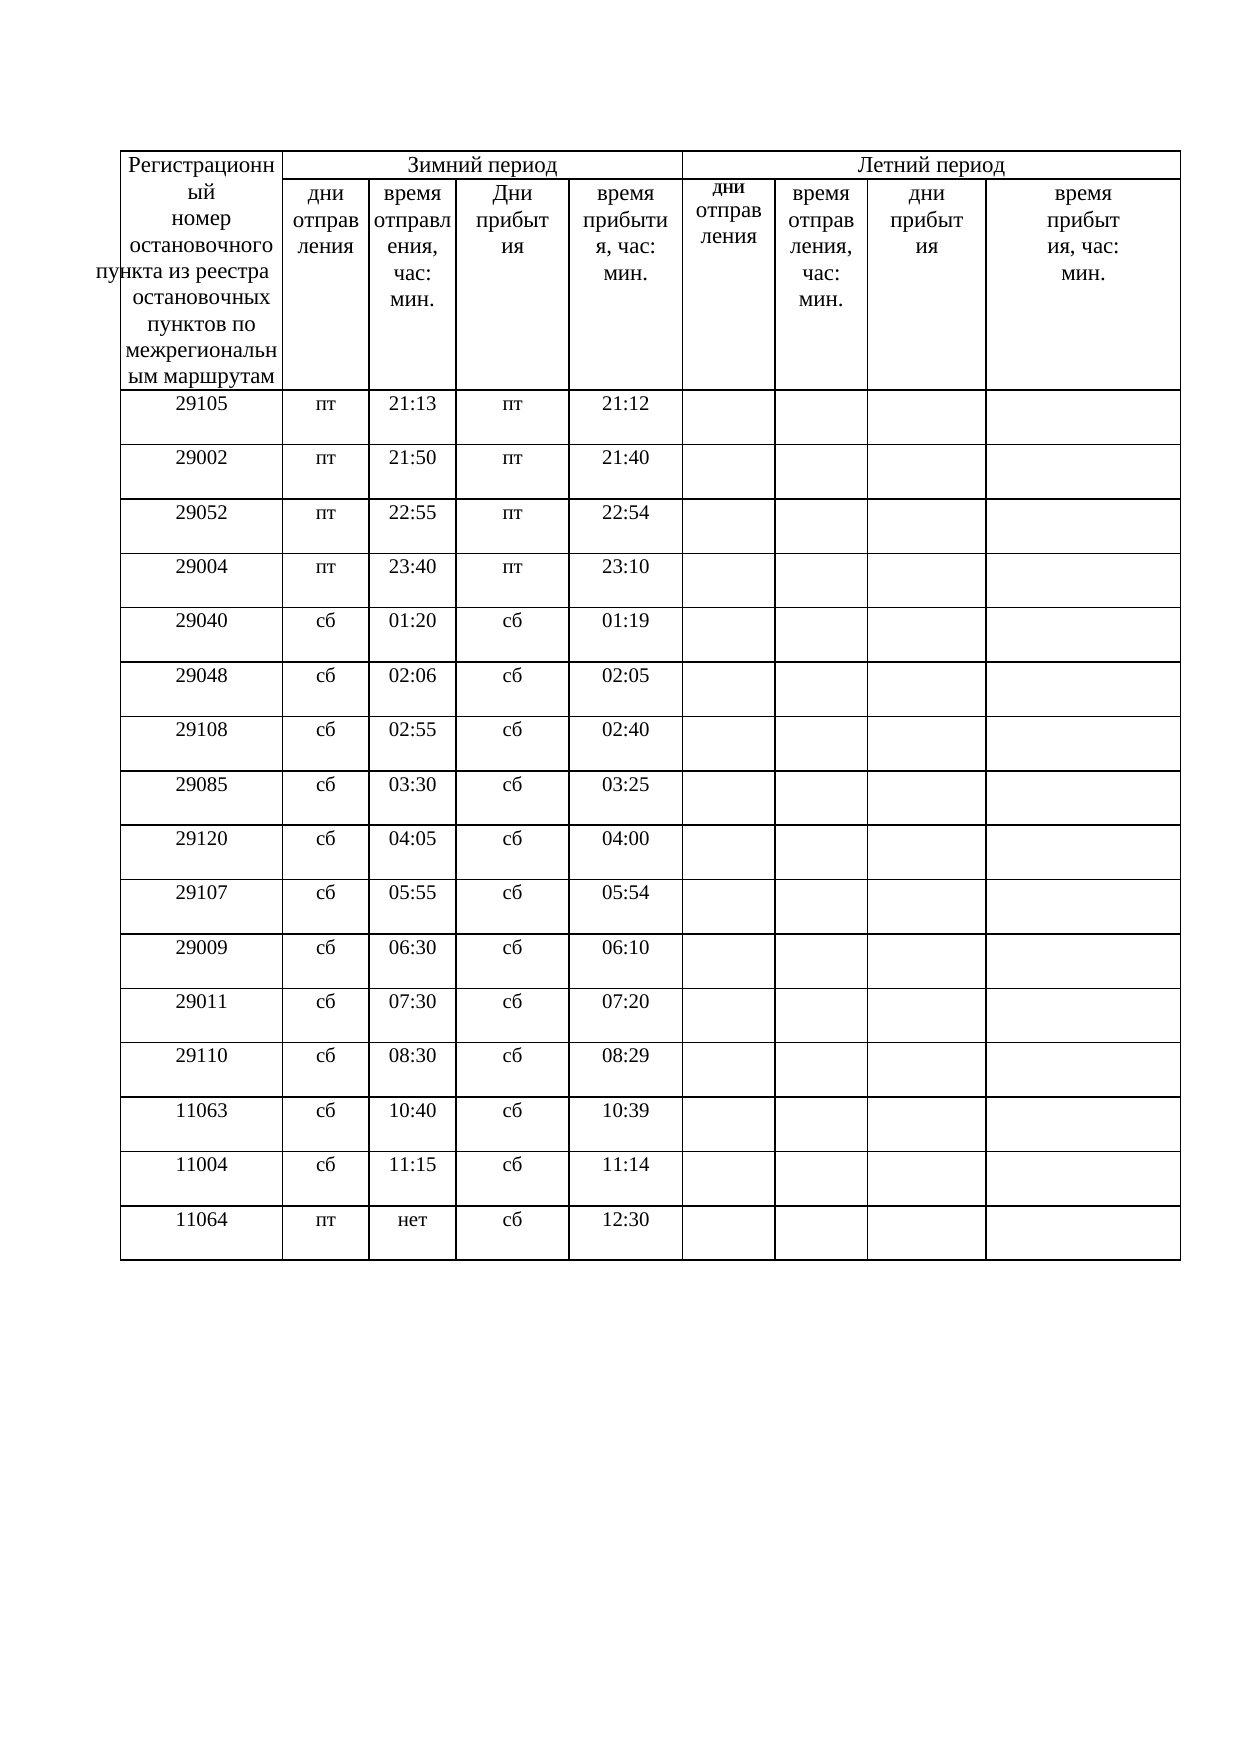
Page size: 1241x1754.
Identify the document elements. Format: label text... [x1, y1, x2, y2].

table_cell время прибыти я, час: мин. [570, 180, 682, 389]
table_cell 11064 [121, 1207, 282, 1259]
table_cell время прибыт ия, час: мин. [987, 180, 1180, 389]
table_cell 05:55 [370, 880, 455, 933]
table_cell сб [457, 1152, 568, 1205]
table_cell [683, 663, 774, 716]
table_cell [987, 500, 1180, 552]
table_cell дни прибыт ия [868, 180, 985, 389]
table_cell время отправл ения, час: мин. [370, 180, 455, 389]
table_cell пт [283, 500, 368, 552]
table_header Летний период [683, 152, 1180, 178]
table_cell [868, 935, 985, 987]
table_cell 11004 [121, 1152, 282, 1205]
table_cell 12:30 [570, 1207, 682, 1259]
table_cell [868, 500, 985, 552]
table_cell сб [457, 1098, 568, 1151]
table_cell 29002 [121, 445, 282, 498]
table_cell [776, 826, 867, 879]
table_cell [987, 989, 1180, 1042]
table_cell 21:40 [570, 445, 682, 498]
table_cell сб [283, 935, 368, 987]
table_cell [987, 935, 1180, 987]
table_cell [987, 391, 1180, 444]
table_cell [776, 1152, 867, 1205]
table_cell сб [283, 1152, 368, 1205]
table_cell [987, 1152, 1180, 1205]
table_cell сб [457, 717, 568, 770]
table_cell [776, 717, 867, 770]
table_header Зимний период [283, 152, 682, 178]
table_cell 03:30 [370, 772, 455, 824]
table_cell [683, 717, 774, 770]
table_cell 06:30 [370, 935, 455, 987]
table_cell [683, 445, 774, 498]
table_cell 03:25 [570, 772, 682, 824]
table_cell [868, 554, 985, 607]
table_cell [868, 1098, 985, 1151]
table_cell [987, 1207, 1180, 1259]
table_cell [987, 1098, 1180, 1151]
table_cell [868, 989, 985, 1042]
table_cell [776, 608, 867, 661]
table_cell 01:20 [370, 608, 455, 661]
table_cell [776, 1043, 867, 1096]
table_cell 07:20 [570, 989, 682, 1042]
table_cell [987, 554, 1180, 607]
table_cell 01:19 [570, 608, 682, 661]
table_cell [987, 1043, 1180, 1096]
table_cell [683, 1152, 774, 1205]
table_cell [868, 717, 985, 770]
table_cell 02:05 [570, 663, 682, 716]
table_cell 08:29 [570, 1043, 682, 1096]
table_cell 21:13 [370, 391, 455, 444]
table_cell сб [283, 717, 368, 770]
table_cell [776, 500, 867, 552]
table_cell 29011 [121, 989, 282, 1042]
table_cell 11063 [121, 1098, 282, 1151]
table_cell [683, 826, 774, 879]
table_cell 29120 [121, 826, 282, 879]
table_cell сб [457, 608, 568, 661]
table_cell сб [457, 989, 568, 1042]
table_cell [683, 772, 774, 824]
table_cell [987, 772, 1180, 824]
table_cell [683, 554, 774, 607]
table_cell пт [457, 445, 568, 498]
table_cell 23:10 [570, 554, 682, 607]
table_cell [683, 989, 774, 1042]
table_cell пт [283, 554, 368, 607]
table_cell сб [283, 880, 368, 933]
table_cell [868, 826, 985, 879]
table_cell 06:10 [570, 935, 682, 987]
table_cell 07:30 [370, 989, 455, 1042]
table_cell [683, 880, 774, 933]
table_cell [683, 608, 774, 661]
table_cell [987, 880, 1180, 933]
table_cell 22:54 [570, 500, 682, 552]
table_cell [987, 608, 1180, 661]
table_cell [776, 391, 867, 444]
table_cell сб [283, 608, 368, 661]
table_cell 10:39 [570, 1098, 682, 1151]
table_cell пт [283, 1207, 368, 1259]
table_cell [868, 1152, 985, 1205]
table_cell 02:55 [370, 717, 455, 770]
table_cell 29105 [121, 391, 282, 444]
table_cell сб [457, 935, 568, 987]
table_cell 11:15 [370, 1152, 455, 1205]
table_cell сб [457, 663, 568, 716]
table_cell дни отправ ления [283, 180, 368, 389]
table_cell 29110 [121, 1043, 282, 1096]
table_cell время отправ ления, час: мин. [776, 180, 867, 389]
table_cell [868, 608, 985, 661]
table_cell пт [457, 500, 568, 552]
table_cell 04:05 [370, 826, 455, 879]
table_cell 29107 [121, 880, 282, 933]
table_cell [868, 772, 985, 824]
table_cell пт [457, 391, 568, 444]
table_cell сб [283, 826, 368, 879]
table_cell 22:55 [370, 500, 455, 552]
table_cell 29108 [121, 717, 282, 770]
table_cell сб [283, 1098, 368, 1151]
table_cell сб [457, 1207, 568, 1259]
table_cell 29052 [121, 500, 282, 552]
table_cell сб [283, 772, 368, 824]
table_cell [776, 772, 867, 824]
table_cell 05:54 [570, 880, 682, 933]
table_cell 02:06 [370, 663, 455, 716]
table_cell сб [457, 1043, 568, 1096]
table_cell [776, 663, 867, 716]
table_cell 21:50 [370, 445, 455, 498]
table_cell 29085 [121, 772, 282, 824]
table_cell [683, 1043, 774, 1096]
table_cell сб [457, 826, 568, 879]
table_cell [776, 1207, 867, 1259]
table_cell сб [283, 1043, 368, 1096]
table_cell пт [283, 445, 368, 498]
table_cell [776, 935, 867, 987]
table_cell [987, 826, 1180, 879]
table_cell [776, 880, 867, 933]
table_cell [776, 554, 867, 607]
table_cell 29004 [121, 554, 282, 607]
table_cell ДНИ отправ ления [683, 180, 774, 389]
table_cell 23:40 [370, 554, 455, 607]
table_cell сб [283, 663, 368, 716]
table_cell сб [457, 880, 568, 933]
table_cell 02:40 [570, 717, 682, 770]
table_cell 11:14 [570, 1152, 682, 1205]
table_cell [683, 1098, 774, 1151]
table_cell [683, 935, 774, 987]
table_cell [987, 717, 1180, 770]
table_cell [868, 663, 985, 716]
table_cell сб [283, 989, 368, 1042]
table_cell 08:30 [370, 1043, 455, 1096]
table_cell [868, 391, 985, 444]
table_cell [987, 663, 1180, 716]
table_cell 29009 [121, 935, 282, 987]
table_cell 04:00 [570, 826, 682, 879]
table_cell [868, 1207, 985, 1259]
table_cell сб [457, 772, 568, 824]
table_cell 29040 [121, 608, 282, 661]
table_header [121, 152, 282, 389]
table_cell нет [370, 1207, 455, 1259]
table_cell [987, 445, 1180, 498]
table_cell Дни прибыт ия [457, 180, 568, 389]
table_cell [776, 445, 867, 498]
table_cell 29048 [121, 663, 282, 716]
table_cell [776, 1098, 867, 1151]
table_cell пт [457, 554, 568, 607]
table_cell [683, 500, 774, 552]
table_cell 10:40 [370, 1098, 455, 1151]
table_cell [683, 391, 774, 444]
table_cell пт [283, 391, 368, 444]
table_cell [776, 989, 867, 1042]
table_cell [683, 1207, 774, 1259]
table_cell [868, 1043, 985, 1096]
table_cell [868, 445, 985, 498]
table_cell 21:12 [570, 391, 682, 444]
table_cell [868, 880, 985, 933]
